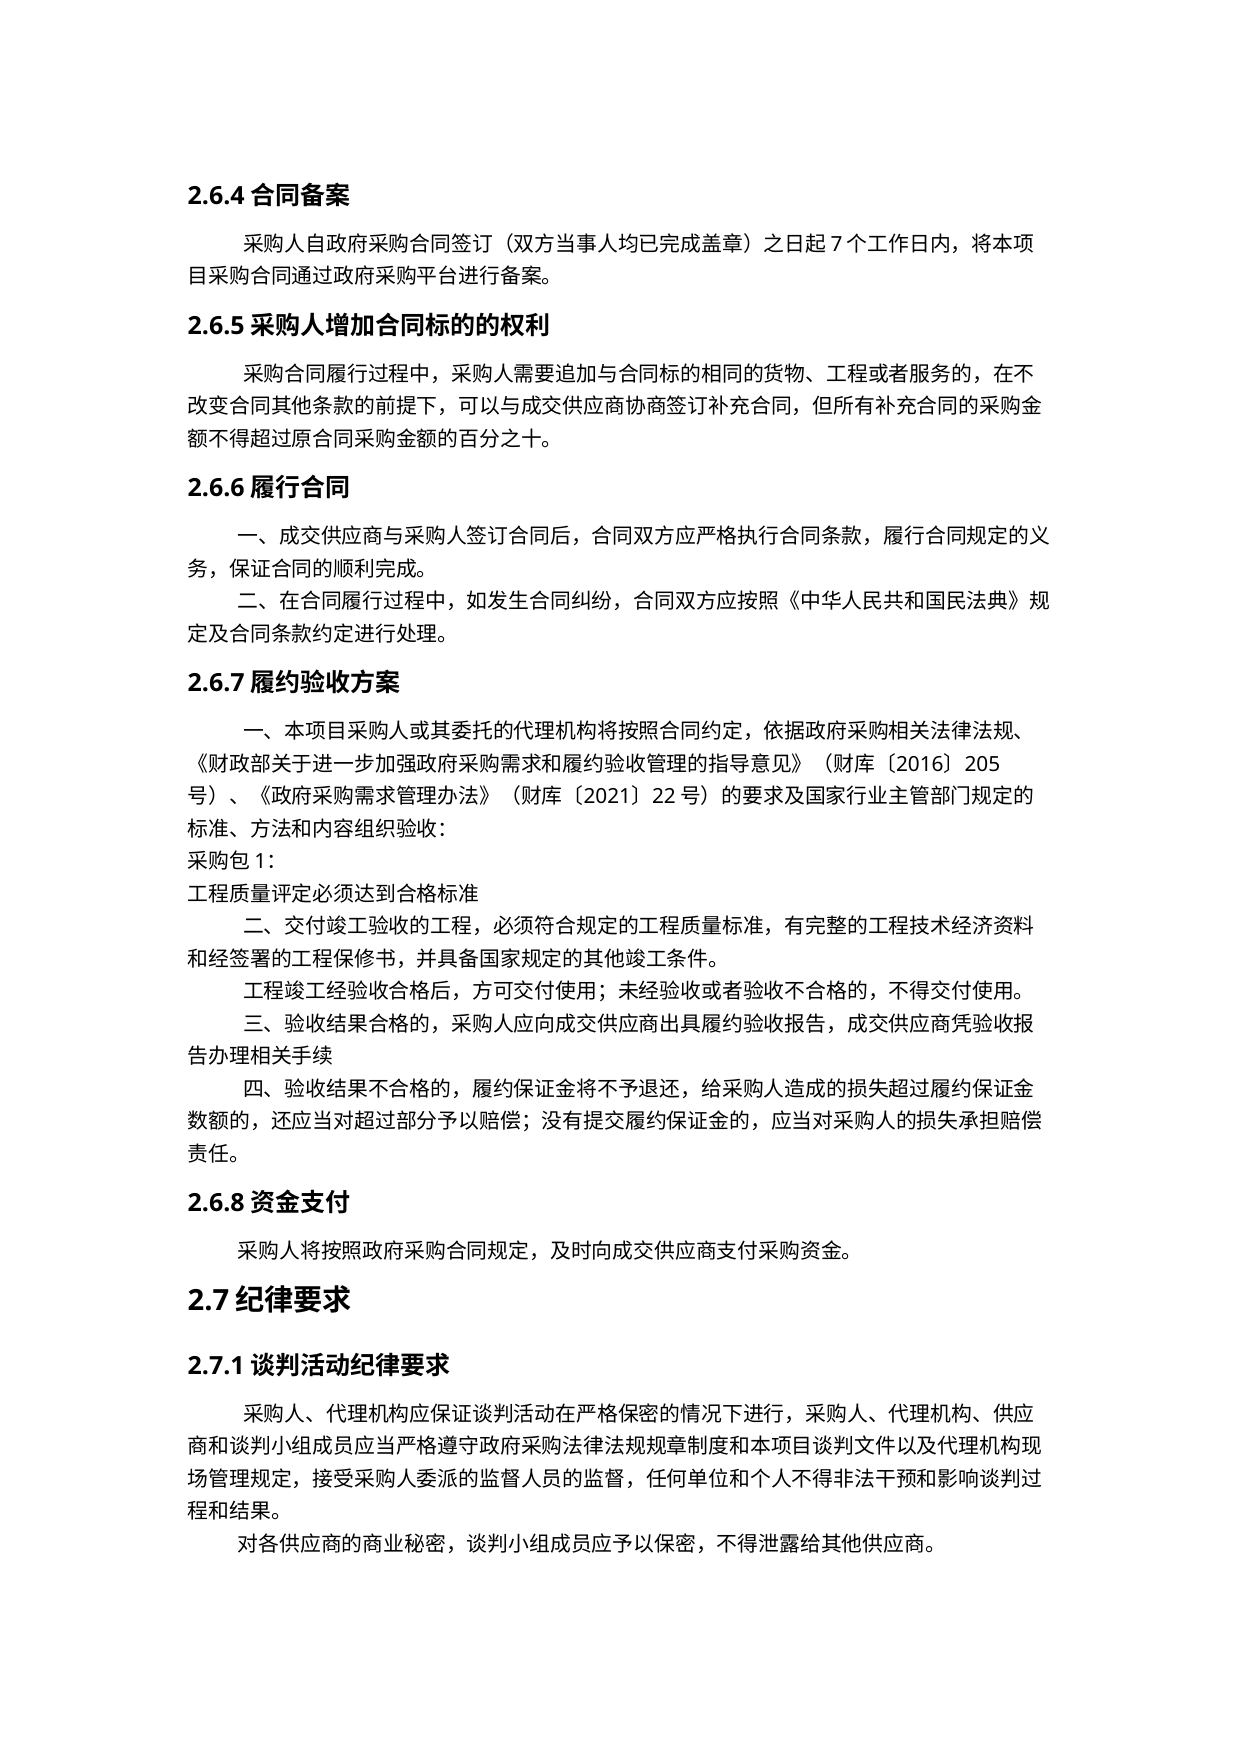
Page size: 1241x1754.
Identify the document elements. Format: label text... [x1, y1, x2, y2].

text 对各供应商的商业秘密，谈判小组成员应予以保密，不得泄露给其他供应商。 [187, 1527, 1053, 1559]
text 2.6.6履行合同 [187, 454, 1053, 519]
text 采购人、代理机构应保证谈判活动在严格保密的情况下进行，采购人、代理机构、供应商和谈判小组成员应当严格遵守政府采购法律法规规章制度和本项目谈判文件以及代理机构现场管理规定，接受采购人委派的监督人员的监督，任何单位和个人不得非法干预和影响谈判过程和结果。 [187, 1397, 1053, 1527]
text 一、成交供应商与采购人签订合同后，合同双方应严格执行合同条款，履行合同规定的义务，保证合同的顺利完成。 [187, 519, 1053, 584]
text 采购人自政府采购合同签订（双方当事人均已完成盖章）之日起7个工作日内，将本项目采购合同通过政府采购平台进行备案。 [187, 227, 1053, 292]
text 工程竣工经验收合格后，方可交付使用；未经验收或者验收不合格的，不得交付使用。 [187, 974, 1053, 1007]
text 四、验收结果不合格的，履约保证金将不予退还，给采购人造成的损失超过履约保证金数额的，还应当对超过部分予以赔偿；没有提交履约保证金的，应当对采购人的损失承担赔偿责任。 [187, 1072, 1053, 1169]
text 2.6.8资金支付 [187, 1169, 1053, 1234]
text 采购合同履行过程中，采购人需要追加与合同标的相同的货物、工程或者服务的，在不改变合同其他条款的前提下，可以与成交供应商协商签订补充合同，但所有补充合同的采购金额不得超过原合同采购金额的百分之十。 [187, 357, 1053, 454]
text 2.6.7履约验收方案 [187, 649, 1053, 714]
text 三、验收结果合格的，采购人应向成交供应商出具履约验收报告，成交供应商凭验收报告办理相关手续 [187, 1007, 1053, 1072]
text 采购包1： [187, 844, 1053, 877]
text 2.6.5采购人增加合同标的的权利 [187, 292, 1053, 357]
text 二、在合同履行过程中，如发生合同纠纷，合同双方应按照《中华人民共和国民法典》规定及合同条款约定进行处理。 [187, 584, 1053, 649]
text 工程质量评定必须达到合格标准 [187, 877, 1053, 909]
text 2.7纪律要求 [187, 1267, 1053, 1332]
text 二、交付竣工验收的工程，必须符合规定的工程质量标准，有完整的工程技术经济资料和经签署的工程保修书，并具备国家规定的其他竣工条件。 [187, 909, 1053, 974]
text 2.6.4合同备案 [187, 162, 1053, 227]
text 采购人将按照政府采购合同规定，及时向成交供应商支付采购资金。 [187, 1234, 1053, 1267]
text 一、本项目采购人或其委托的代理机构将按照合同约定，依据政府采购相关法律法规、《财政部关于进一步加强政府采购需求和履约验收管理的指导意见》（财库〔2016〕205号）、《政府采购需求管理办法》（财库〔2021〕22号）的要求及国家行业主管部门规定的标准、方法和内容组织验收： [187, 714, 1053, 844]
text 2.7.1谈判活动纪律要求 [187, 1332, 1053, 1397]
